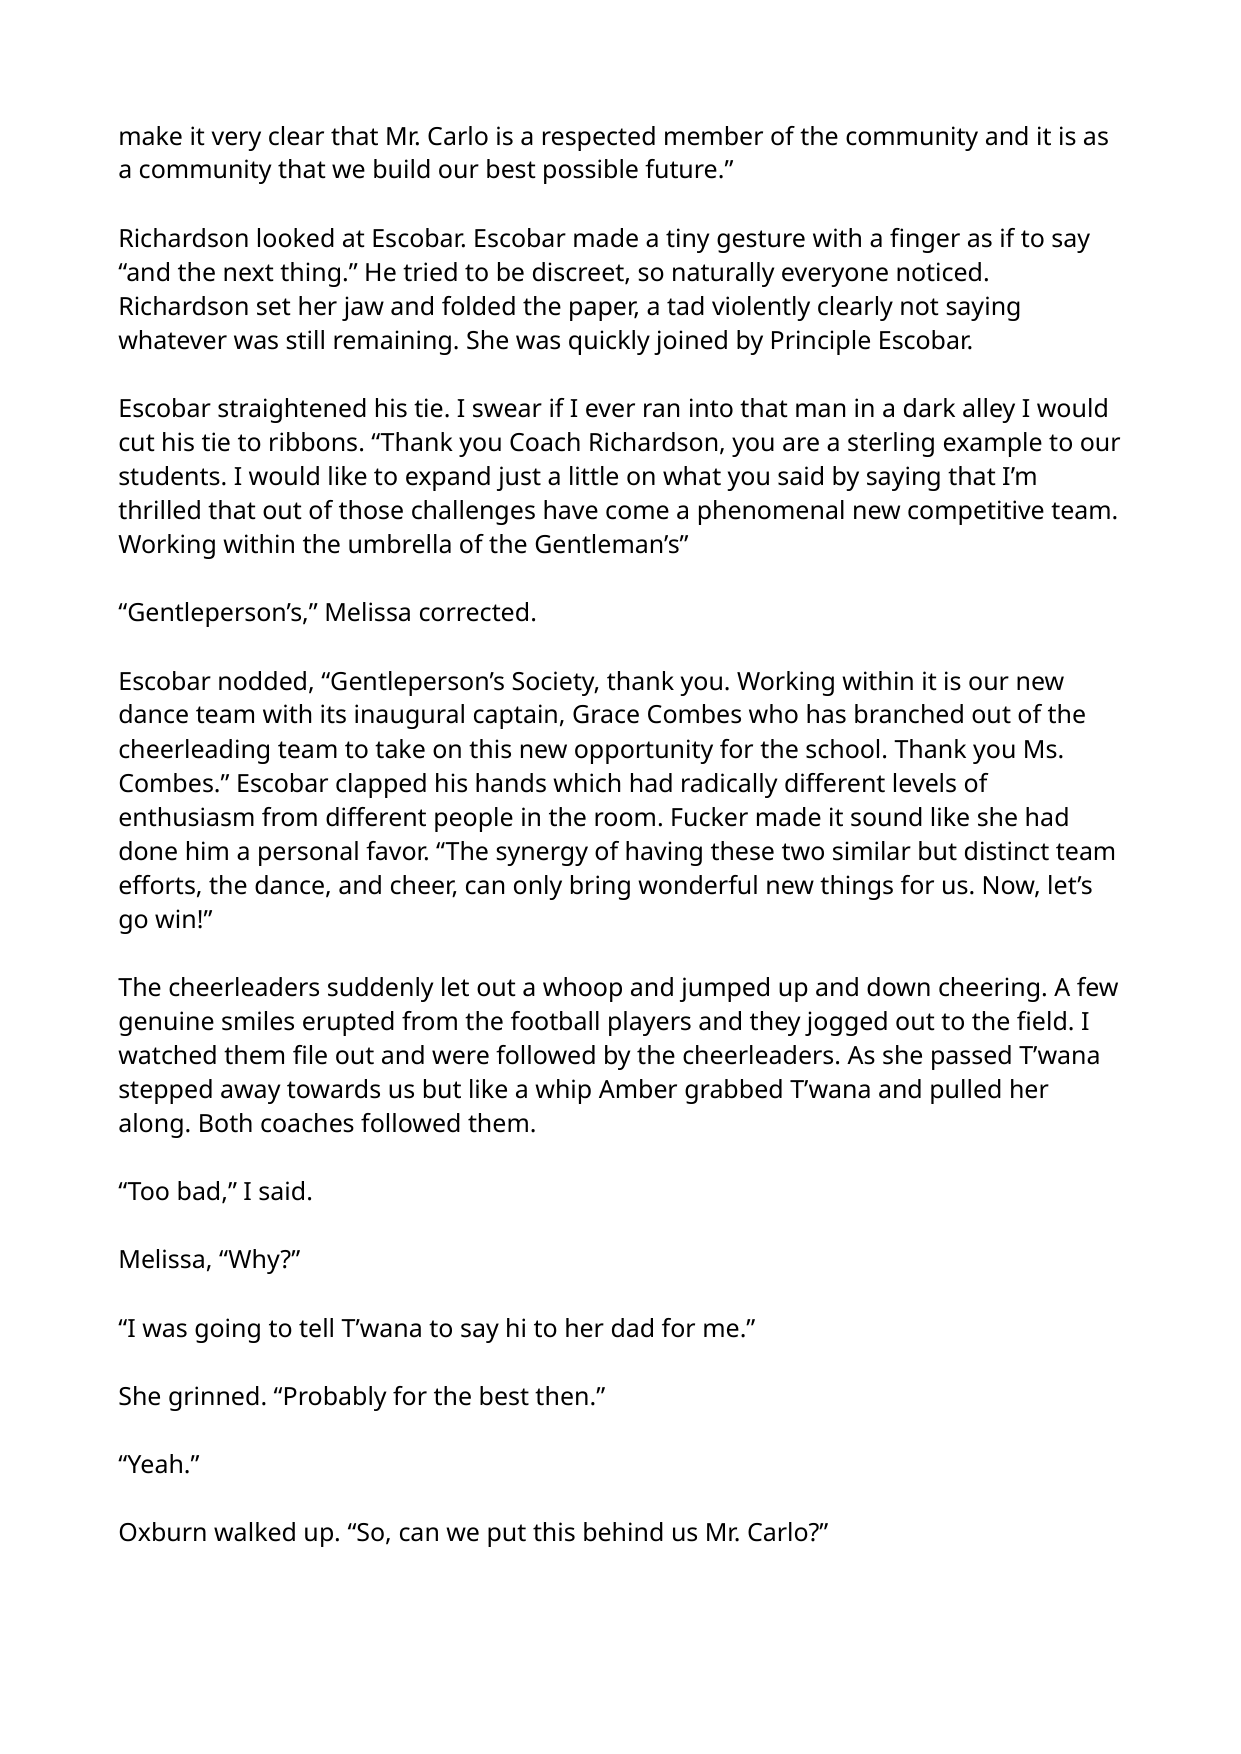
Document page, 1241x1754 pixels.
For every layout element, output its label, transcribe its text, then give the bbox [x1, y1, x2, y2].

text Escobar straightened his tie. I swear if I ever ran into that man in a dark alley I would cut his tie to ribbons. “Thank you Coach Richardson, you are a sterling example to our students. I would like to expand just a little on what you said by saying that I’m thrilled that out of those challenges have come a phenomenal new competitive team. Working within the umbrella of the Gentleman’s” [118, 391, 1122, 561]
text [118, 118, 1122, 186]
text She grinned. “Probably for the best then.” [118, 1378, 1122, 1412]
text Melissa, “Why?” [118, 1242, 1122, 1276]
text The cheerleaders suddenly let out a whoop and jumped up and down cheering. A few genuine smiles erupted from the football players and they jogged out to the field. I watched them file out and were followed by the cheerleaders. As she passed T’wana stepped away towards us but like a whip Amber grabbed T’wana and pulled her along. Both coaches followed them. [118, 970, 1122, 1140]
text “I was going to tell T’wana to say hi to her dad for me.” [118, 1310, 1122, 1344]
text “Too bad,” I said. [118, 1174, 1122, 1208]
text Richardson looked at Escobar. Escobar made a tiny gesture with a finger as if to say “and the next thing.” He tried to be discreet, so naturally everyone noticed. Richardson set her jaw and folded the paper, a tad violently clearly not saying whatever was still remaining. She was quickly joined by Principle Escobar. [118, 220, 1122, 357]
text “Gentleperson’s,” Melissa corrected. [118, 595, 1122, 629]
text “Yeah.” [118, 1447, 1122, 1481]
text Oxburn walked up. “So, can we put this behind us Mr. Carlo?” [118, 1515, 1122, 1549]
text Escobar nodded, “Gentleperson’s Society, thank you. Working within it is our new dance team with its inaugural captain, Grace Combes who has branched out of the cheerleading team to take on this new opportunity for the school. Thank you Ms. Combes.” Escobar clapped his hands which had radically different levels of enthusiasm from different people in the room. Fucker made it sound like she had done him a personal favor. “The synergy of having these two similar but distinct team efforts, the dance, and cheer, can only bring wonderful new things for us. Now, let’s go win!” [118, 663, 1122, 936]
